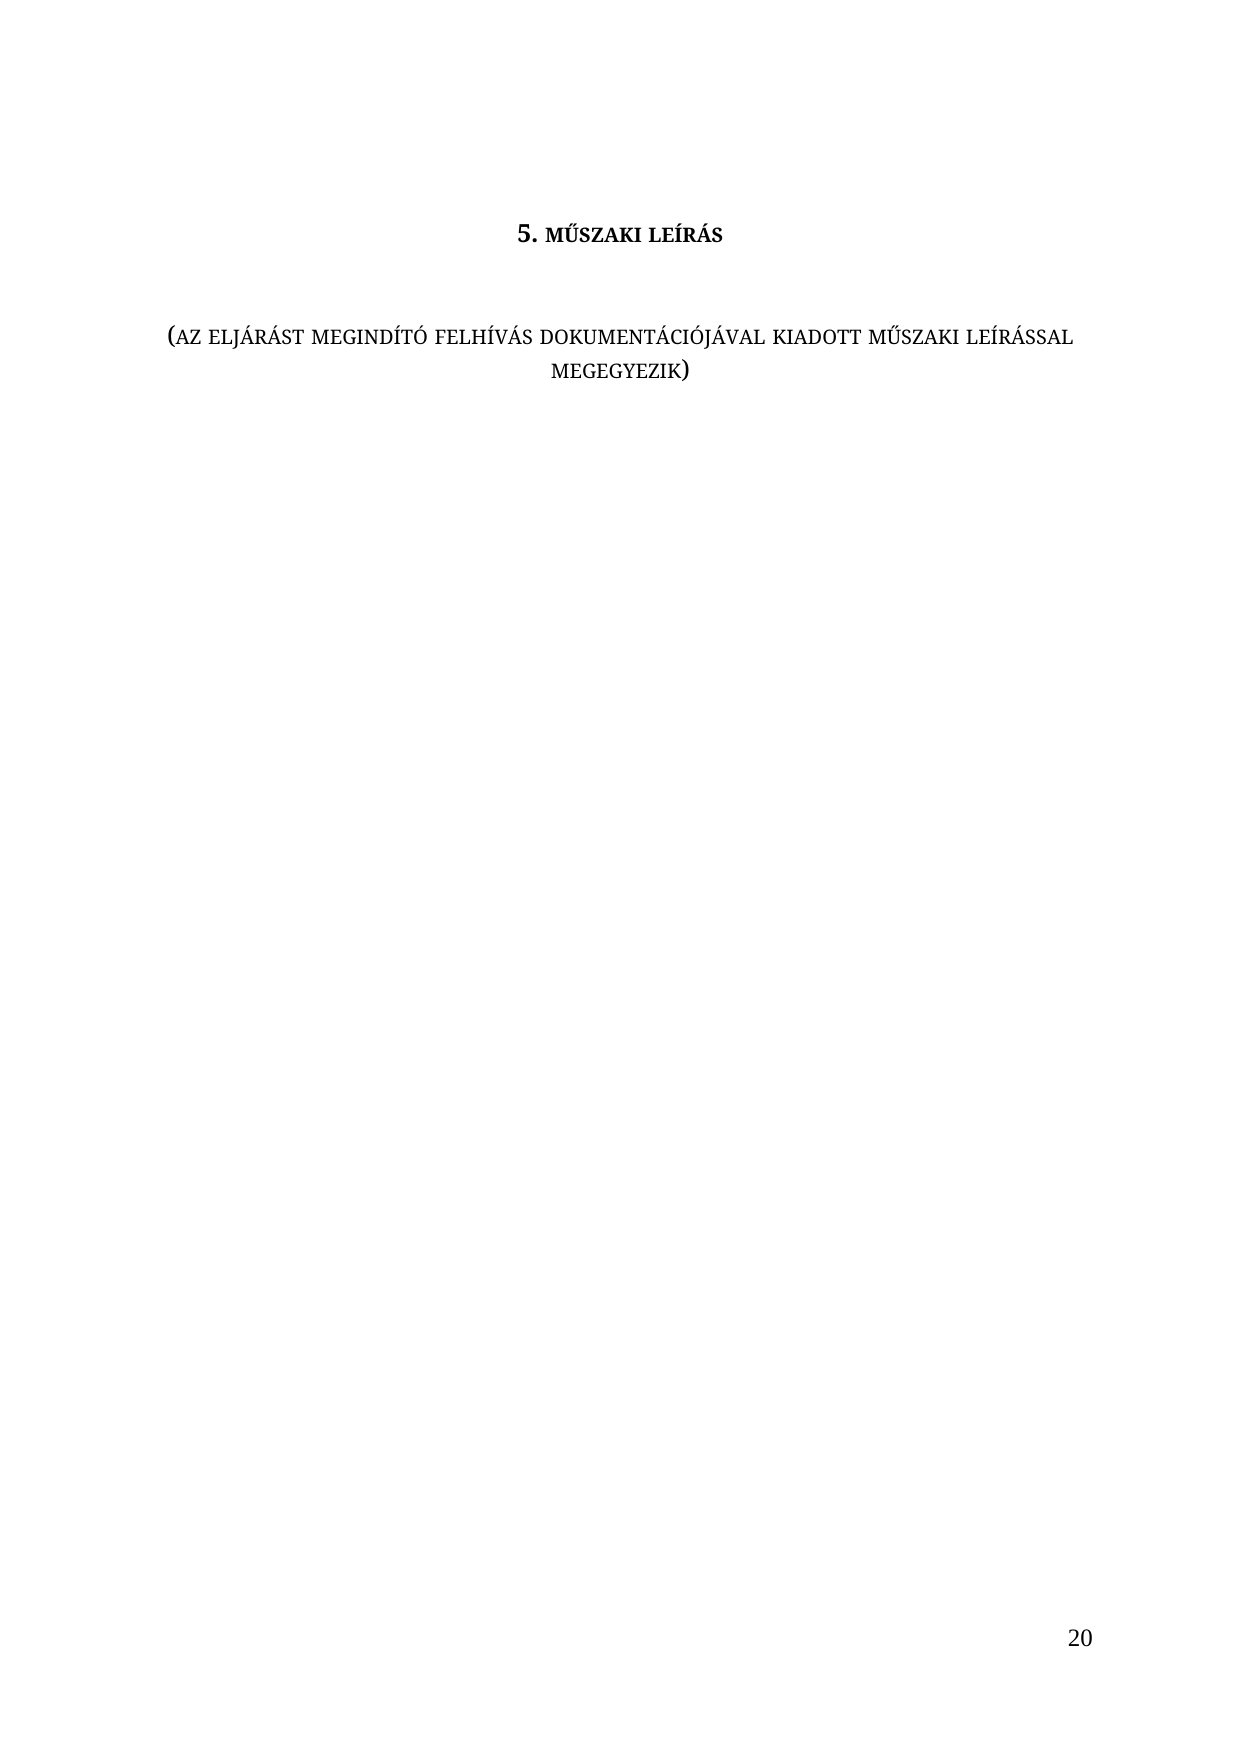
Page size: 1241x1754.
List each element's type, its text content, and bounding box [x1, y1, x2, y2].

text 5. műszaki leírás [148, 216, 1093, 250]
text (az eljárást megindító felhívás dokumentációjával kiadott műszaki leírással megegyezik) [148, 318, 1093, 386]
